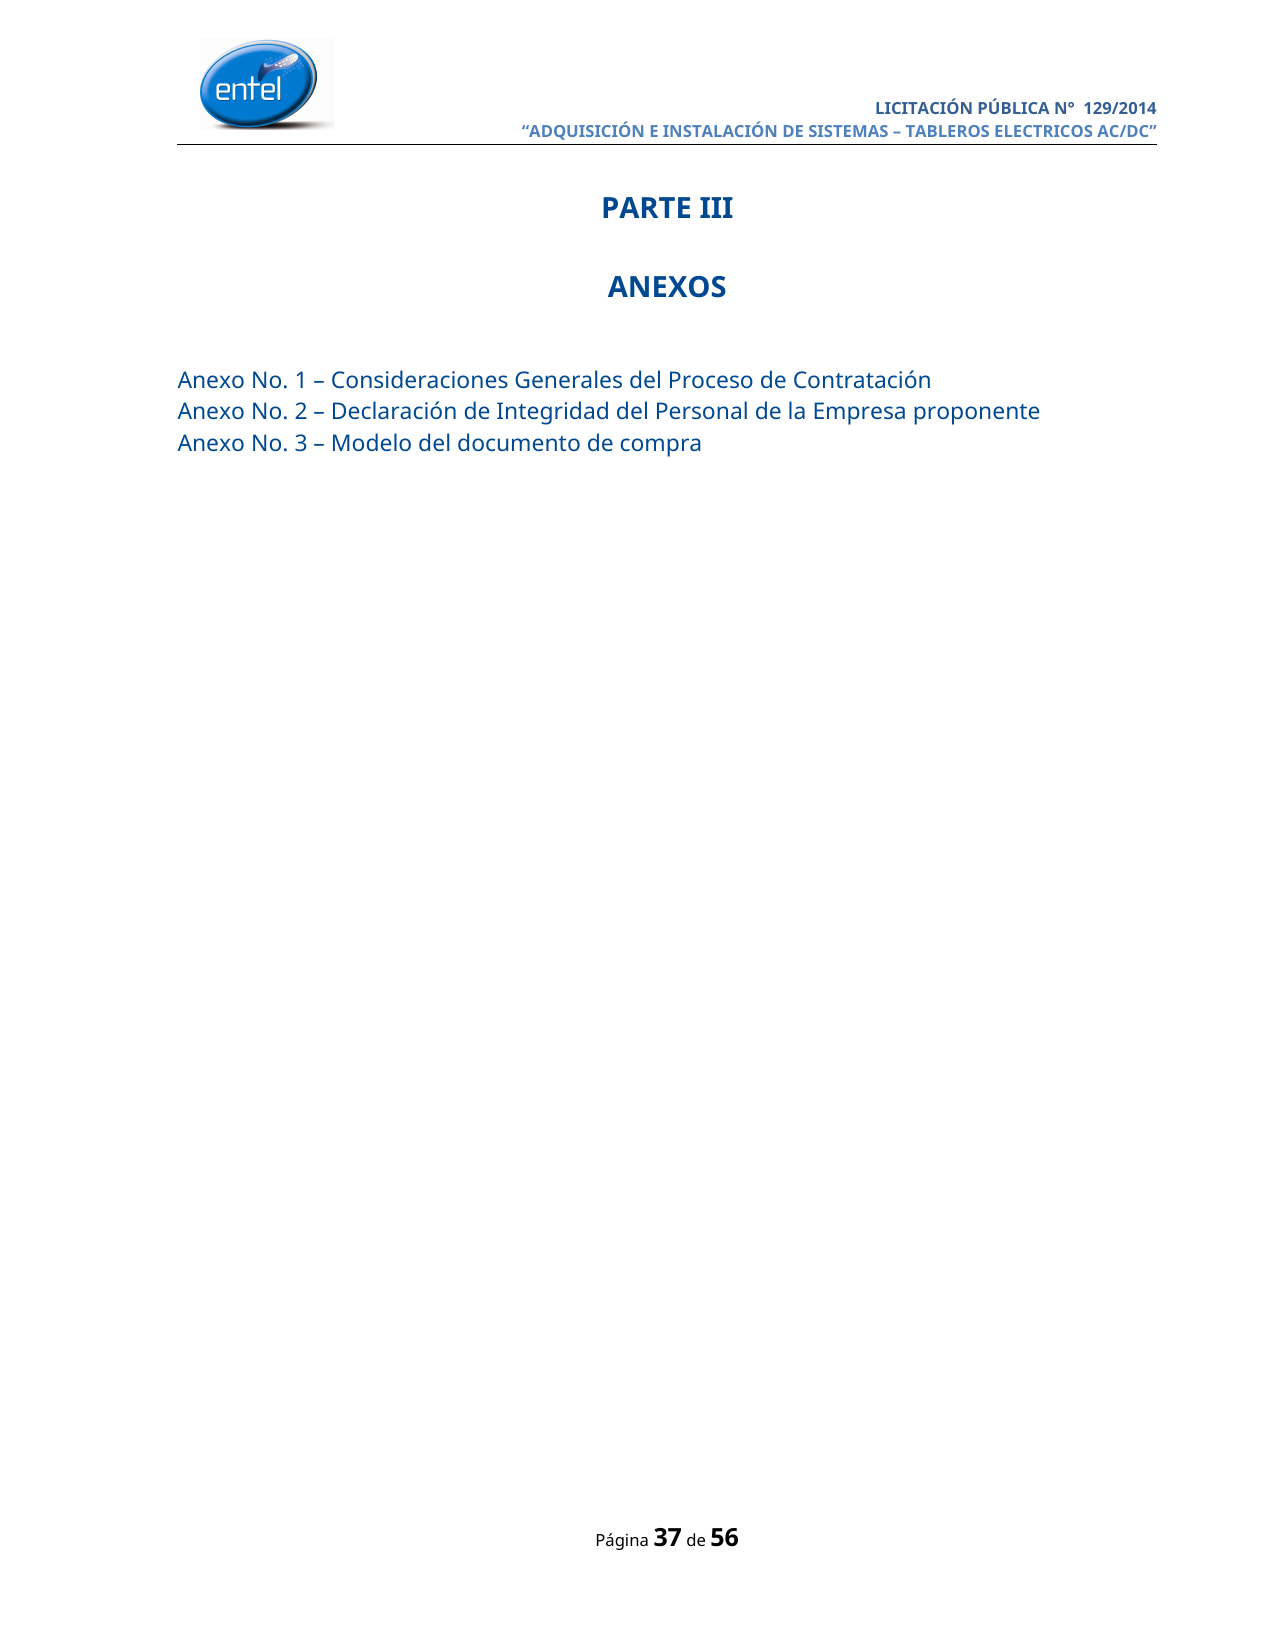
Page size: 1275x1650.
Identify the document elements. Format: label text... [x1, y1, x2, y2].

text Anexo No. 3 – Modelo del documento de compra [177, 426, 1157, 458]
subtitle PARTE III [177, 187, 1157, 227]
picture [199, 38, 335, 130]
text ANEXOS [177, 267, 1157, 306]
text Anexo No. 1 – Consideraciones Generales del Proceso de Contratación [177, 364, 1157, 395]
text Anexo No. 2 – Declaración de Integridad del Personal de la Empresa proponente [177, 395, 1157, 426]
